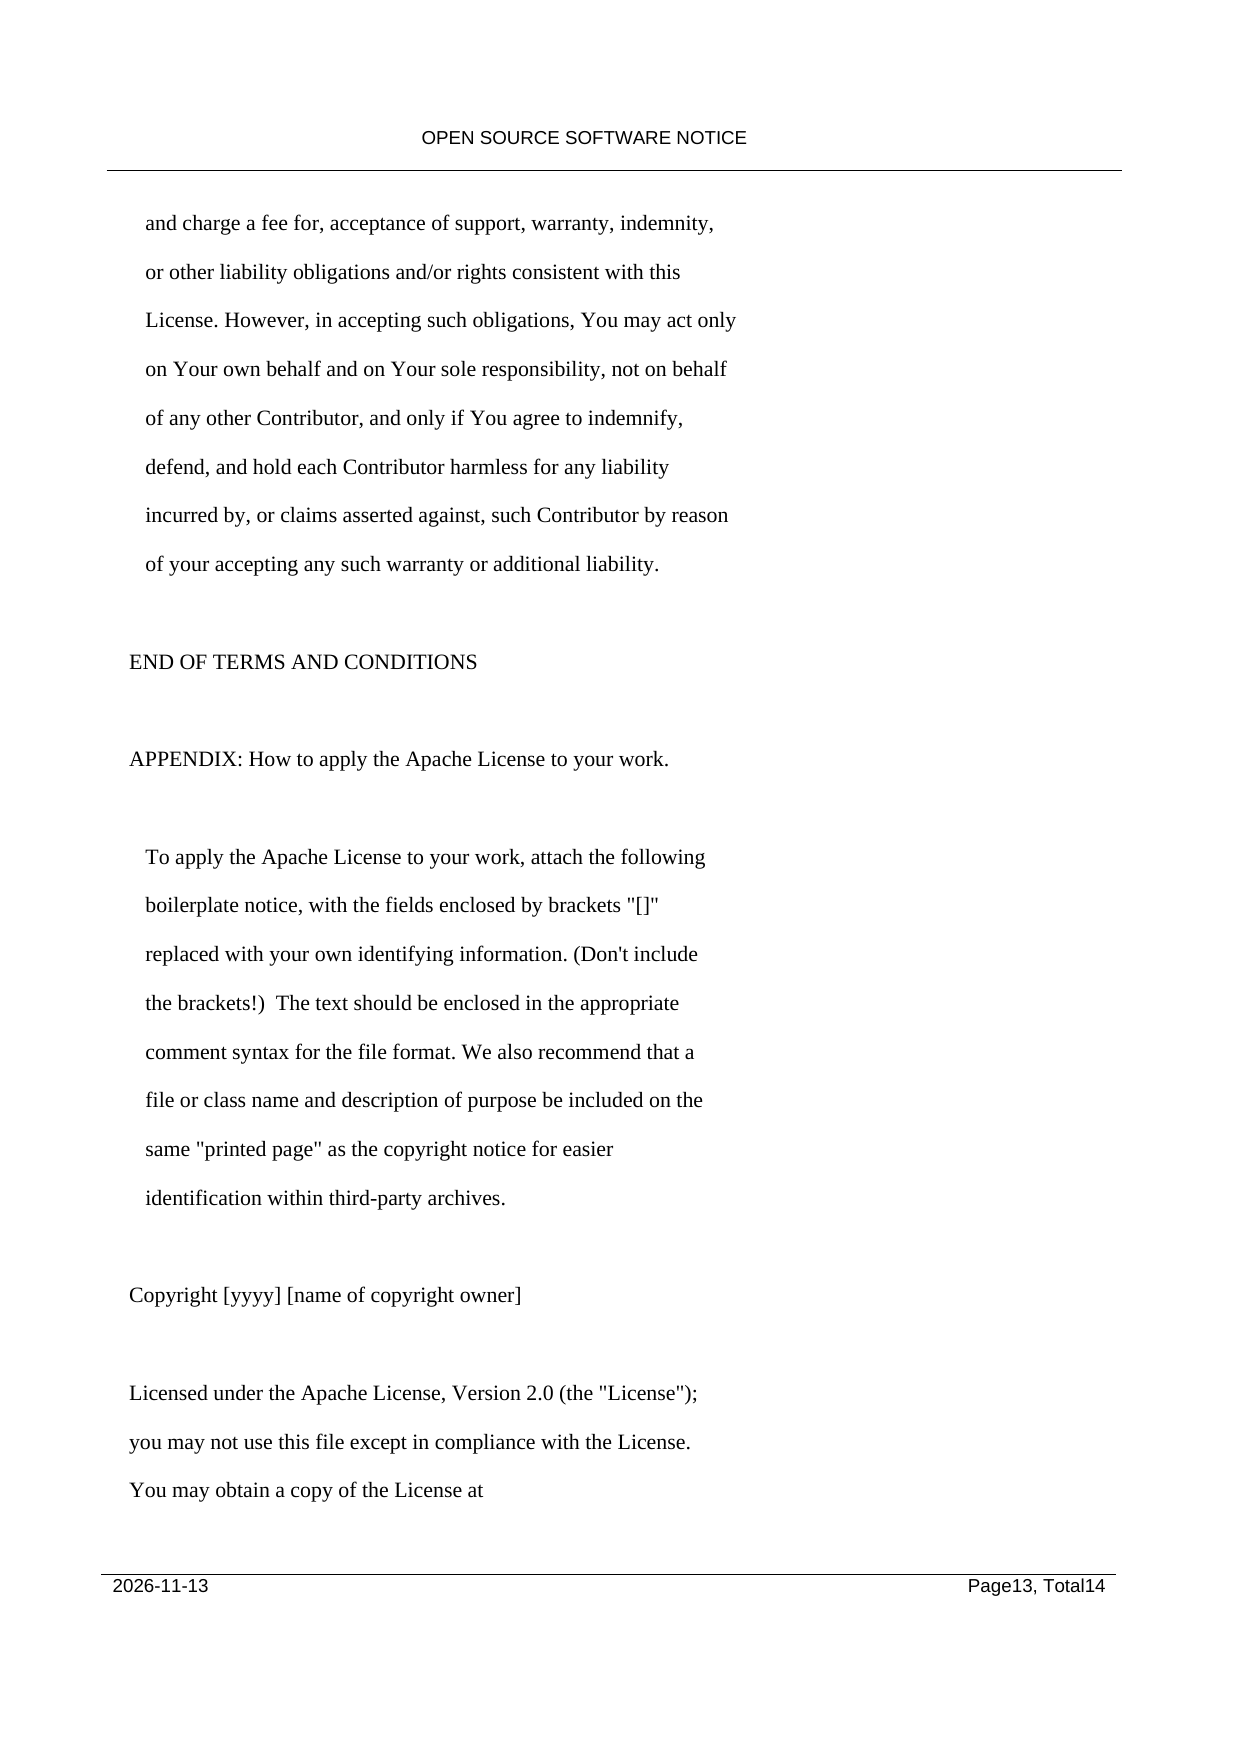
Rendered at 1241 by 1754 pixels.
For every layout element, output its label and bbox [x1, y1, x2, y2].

text [112, 206, 1128, 1506]
